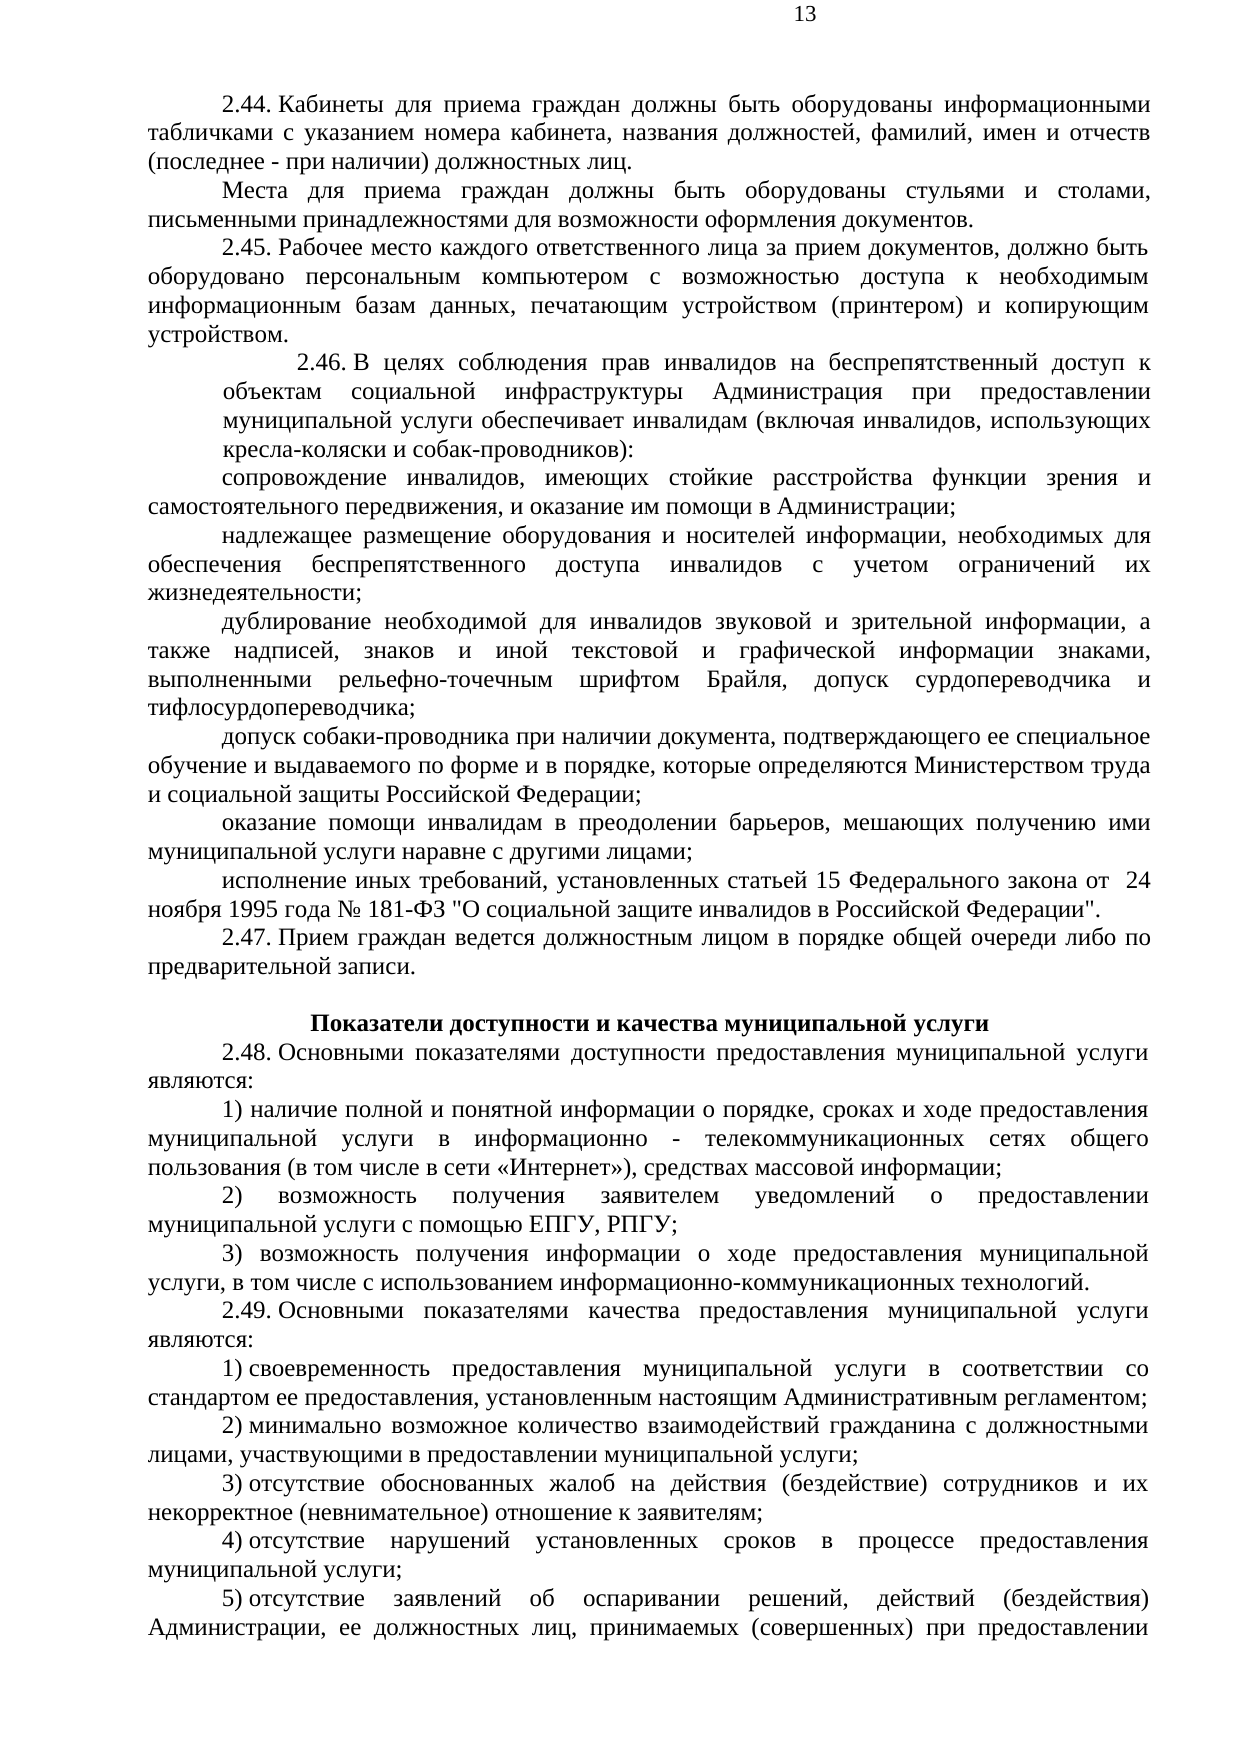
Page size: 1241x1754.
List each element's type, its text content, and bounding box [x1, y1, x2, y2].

text дублирование необходимой для инвалидов звуковой и зрительной информации, а также надписей, знаков и иной текстовой и графической информации знаками, выполненными рельефно-точечным шрифтом Брайля, допуск сурдопереводчика и тифлосурдопереводчика; [148, 606, 1152, 721]
list отсутствие нарушений установленных сроков в процессе предоставления муниципальной услуги; [148, 1526, 1149, 1583]
list В целях соблюдения прав инвалидов на беспрепятственный доступ к объектам социальной инфраструктуры Администрация при предоставлении муниципальной услуги обеспечивает инвалидам (включая инвалидов, использующих кресла-коляски и собак-проводников): [223, 347, 1152, 462]
text надлежащее размещение оборудования и носителей информации, необходимых для обеспечения беспрепятственного доступа инвалидов с учетом ограничений их жизнедеятельности; [148, 520, 1152, 606]
text 1) наличие полной и понятной информации о порядке, сроках и ходе предоставления муниципальной услуги в информационно - телекоммуникационных сетях общего пользования (в том числе в сети «Интернет»), средствах массовой информации; [148, 1094, 1149, 1181]
list Рабочее место каждого ответственного лица за прием документов, должно быть оборудовано персональным компьютером с возможностью доступа к необходимым информационным базам данных, печатающим устройством (принтером) и копирующим устройством. [148, 232, 1149, 347]
text допуск собаки-проводника при наличии документа, подтверждающего ее специальное обучение и выдаваемого по форме и в порядке, которые определяются Министерством труда и социальной защиты Российской Федерации; [148, 721, 1152, 807]
text сопровождение инвалидов, имеющих стойкие расстройства функции зрения и самостоятельного передвижения, и оказание им помощи в Администрации; [148, 462, 1152, 520]
text 2) возможность получения заявителем уведомлений о предоставлении муниципальной услуги с помощью ЕПГУ, РПГУ; [148, 1181, 1149, 1238]
text Места для приема граждан должны быть оборудованы стульями и столами, письменными принадлежностями для возможности оформления документов. [148, 175, 1152, 232]
text Показатели доступности и качества муниципальной услуги [148, 1009, 1152, 1037]
list минимально возможное количество взаимодействий гражданина с должностными лицами, участвующими в предоставлении муниципальной услуги; [148, 1411, 1149, 1468]
text 3) возможность получения информации о ходе предоставления муниципальной услуги, в том числе с использованием информационно-коммуникационных технологий. [148, 1238, 1149, 1296]
list Прием граждан ведется должностным лицом в порядке общей очереди либо по предварительной записи. [148, 922, 1152, 980]
list Основными показателями доступности предоставления муниципальной услуги являются: [148, 1037, 1149, 1094]
list Кабинеты для приема граждан должны быть оборудованы информационными табличками с указанием номера кабинета, названия должностей, фамилий, имен и отчеств (последнее - при наличии) должностных лиц. [148, 89, 1152, 175]
text оказание помощи инвалидам в преодолении барьеров, мешающих получению ими муниципальной услуги наравне с другими лицами; [148, 807, 1152, 865]
text исполнение иных требований, установленных статьей 15 Федерального закона от 24 ноября 1995 года № 181-ФЗ "О социальной защите инвалидов в Российской Федерации". [148, 865, 1152, 922]
list Основными показателями качества предоставления муниципальной услуги являются: [148, 1296, 1149, 1353]
list отсутствие обоснованных жалоб на действия (бездействие) сотрудников и их некорректное (невнимательное) отношение к заявителям; [148, 1468, 1149, 1526]
list своевременность предоставления муниципальной услуги в соответствии со стандартом ее предоставления, установленным настоящим Административным регламентом; [148, 1353, 1149, 1411]
